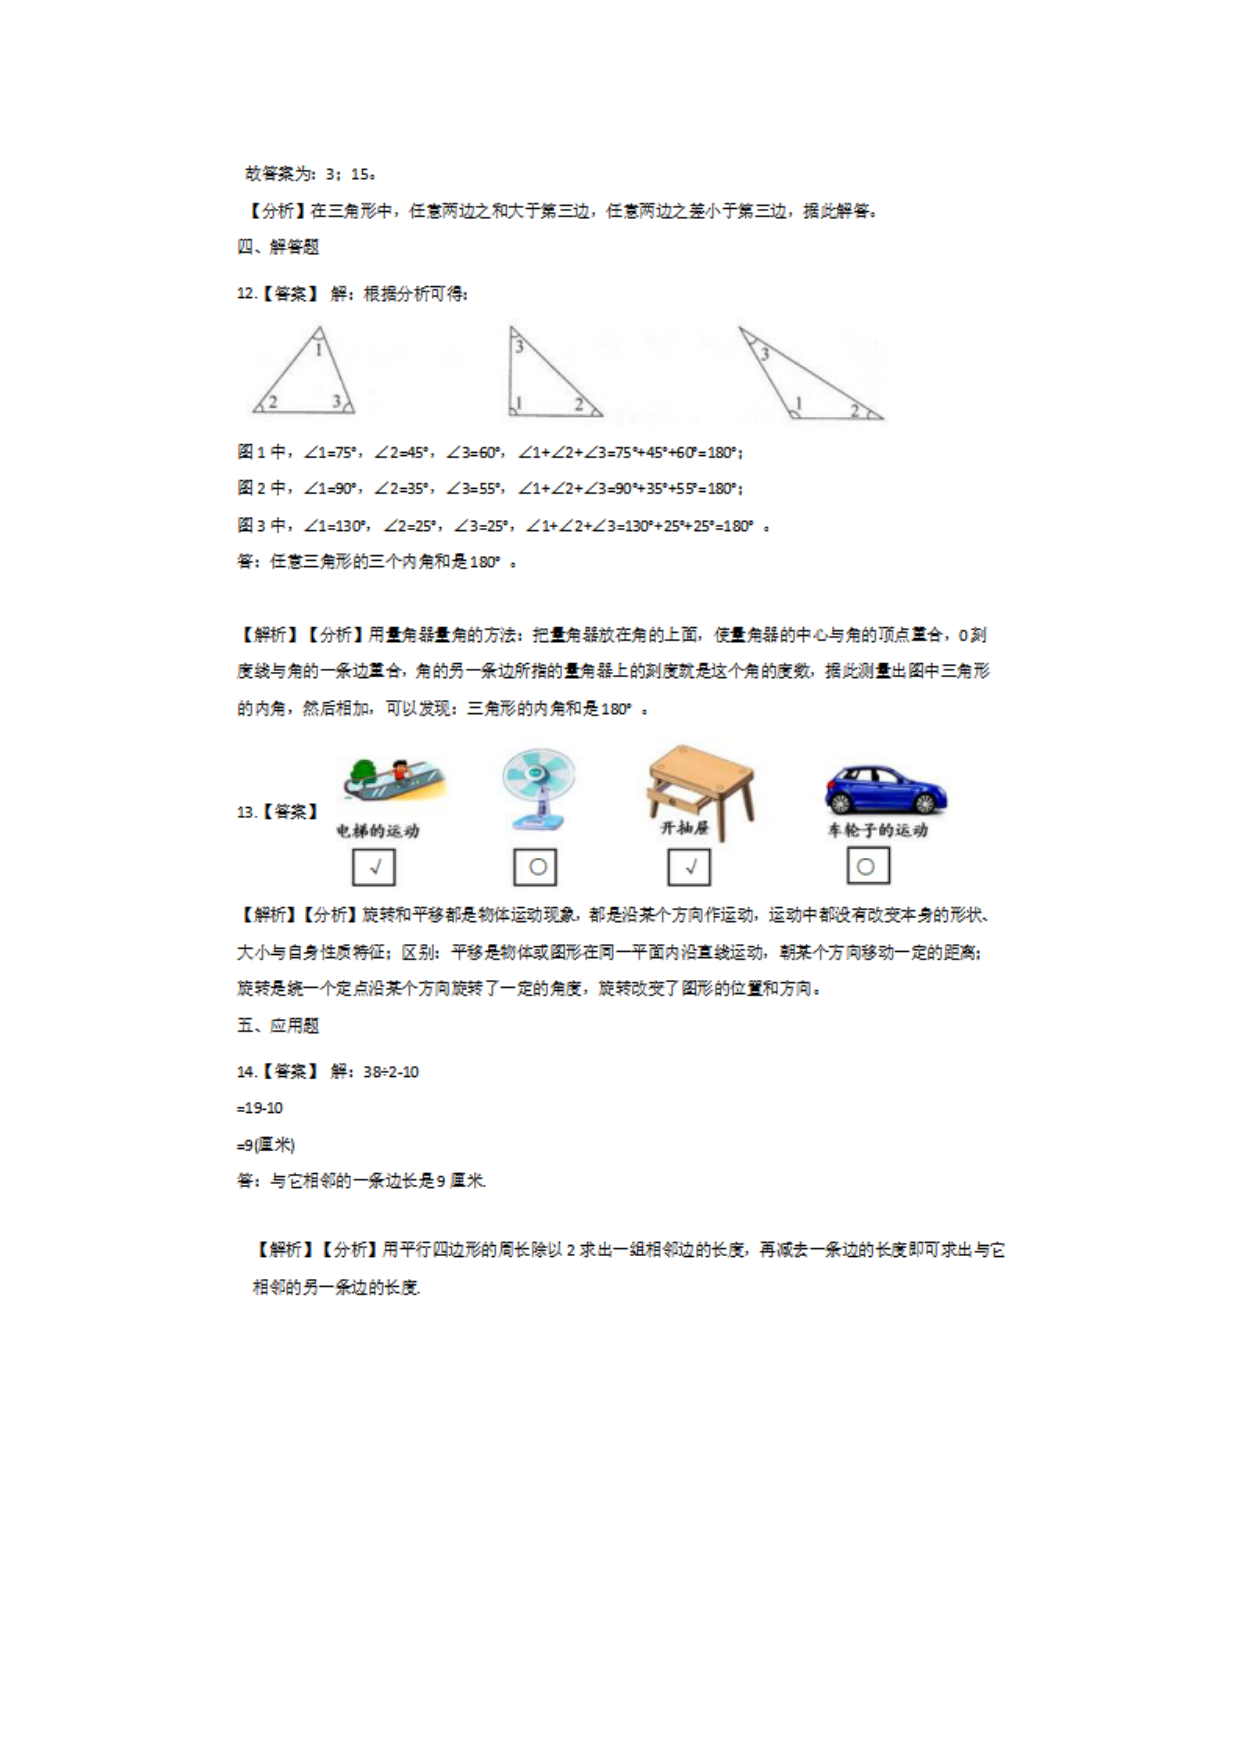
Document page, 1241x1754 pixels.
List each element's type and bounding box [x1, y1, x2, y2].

picture [204, 162, 1036, 1454]
